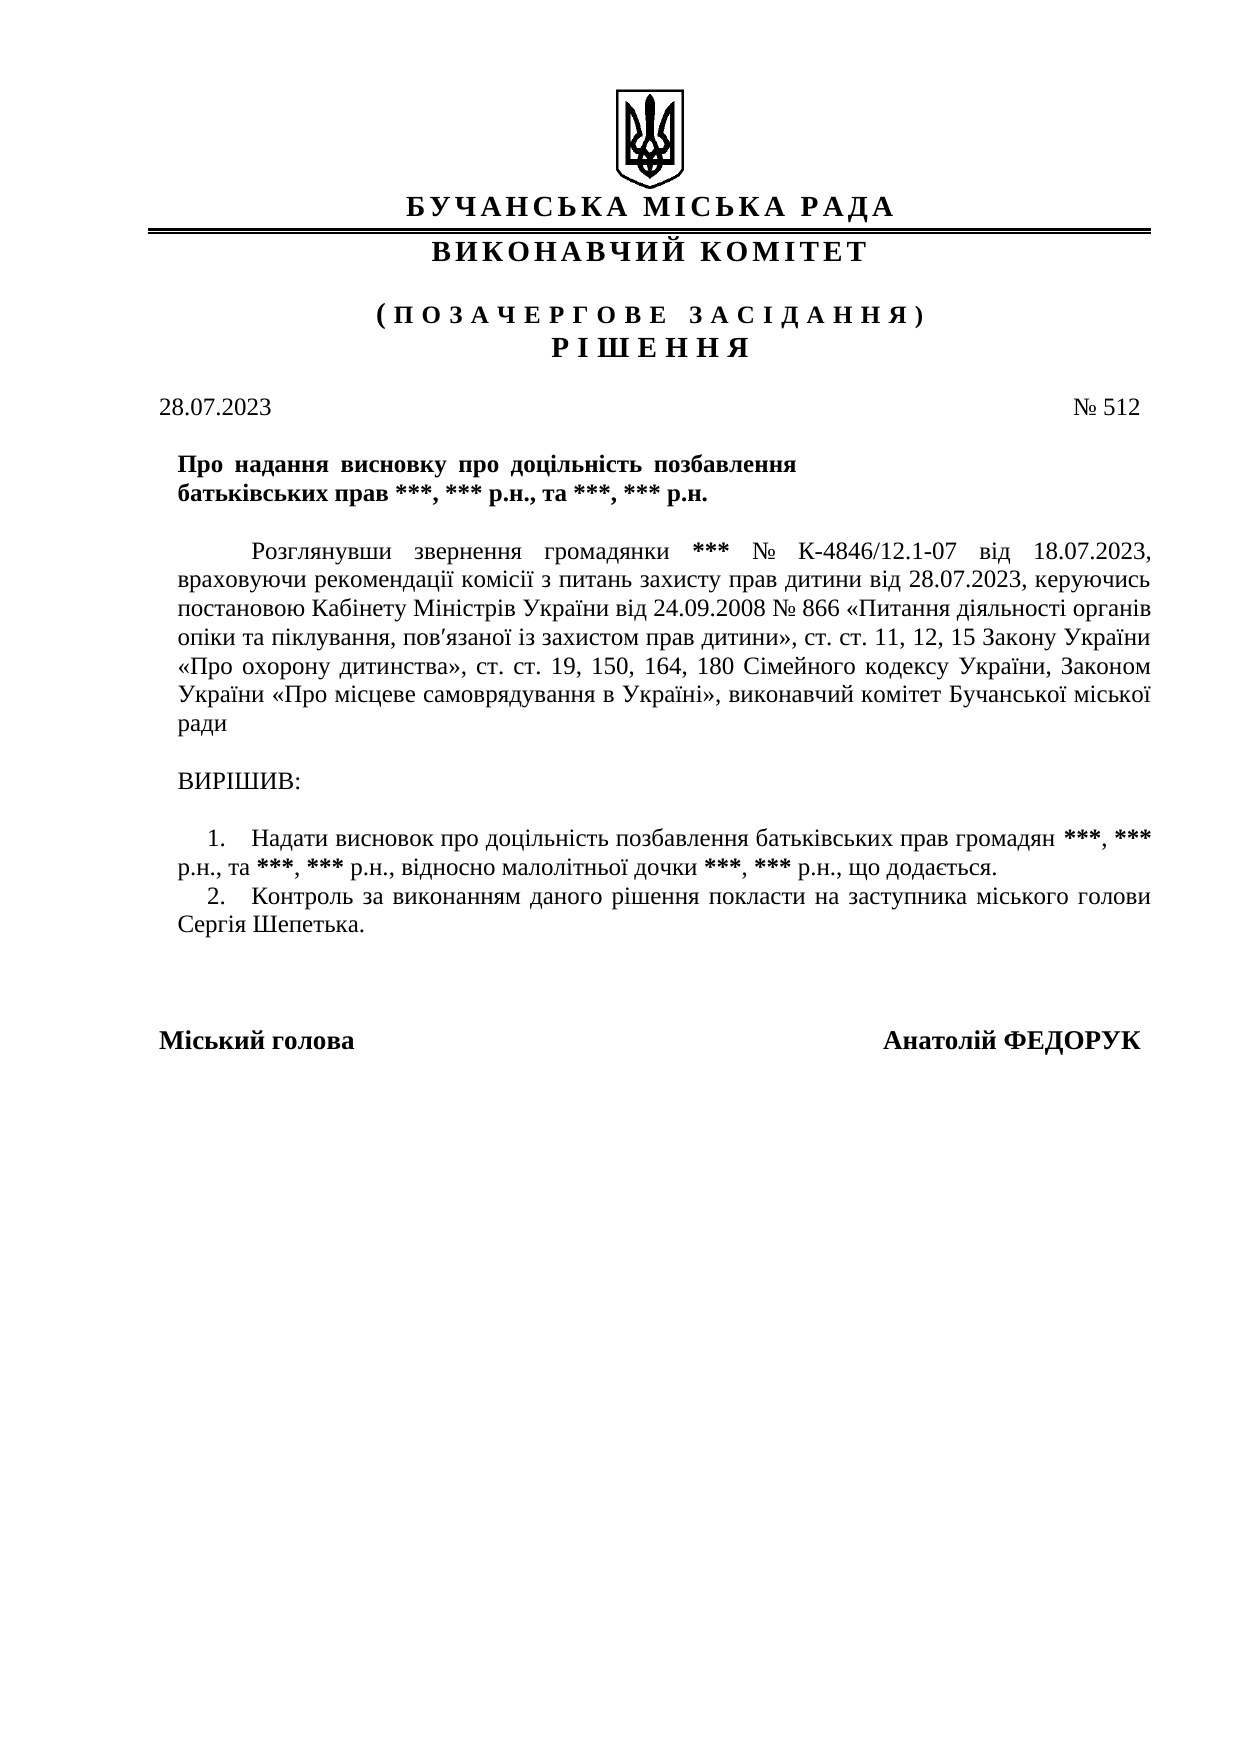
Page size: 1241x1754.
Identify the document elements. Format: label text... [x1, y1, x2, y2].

picture [614, 88, 685, 189]
text Розглянувши звернення громадянки *** № К-4846/12.1-07 від 18.07.2023, враховуючи рекомендації комісії з питань захисту прав дитини від 28.07.2023, керуючись постановою Кабінету Міністрів України від 24.09.2008 № 866 «Питання діяльності органів опіки та піклування, пов′язаної із захистом прав дитини», ст. ст. 11, 12, 15 Закону України «Про охорону дитинства», ст. ст. 19, 150, 164, 180 Сімейного кодексу України, Законом України «Про місцеве самоврядування в Україні», виконавчий комітет Бучанської міської ради [177, 536, 1152, 737]
text ВИРІШИВ: [177, 766, 1152, 794]
text БУЧАНСЬКА МІСЬКА РАДА [148, 189, 1152, 223]
text 1. Надати висновок про доцільність позбавлення батьківських прав громадян ***, *** р.н., та ***, *** р.н., відносно малолітньої дочки ***, *** р.н., що додається. [177, 823, 1152, 881]
table_header 28.07.2023 [148, 392, 651, 421]
table_header Міський голова [148, 1025, 649, 1056]
table_header ВИКОНАВЧИЙ КОМІТЕТ [148, 234, 1151, 296]
text Про надання висновку про доцільність позбавлення батьківських прав ***, *** р.н., та ***, *** р.н. [177, 449, 797, 507]
table_header № 512 [651, 392, 1152, 421]
text 2. Контроль за виконанням даного рішення покласти на заступника міського голови Сергія Шепетька. [177, 881, 1152, 938]
text (ПОЗАЧЕРГОВЕ ЗАСІДАННЯ) [148, 296, 1152, 330]
table_header Анатолій ФЕДОРУК [649, 1025, 1152, 1056]
text РІШЕННЯ [148, 330, 1152, 363]
